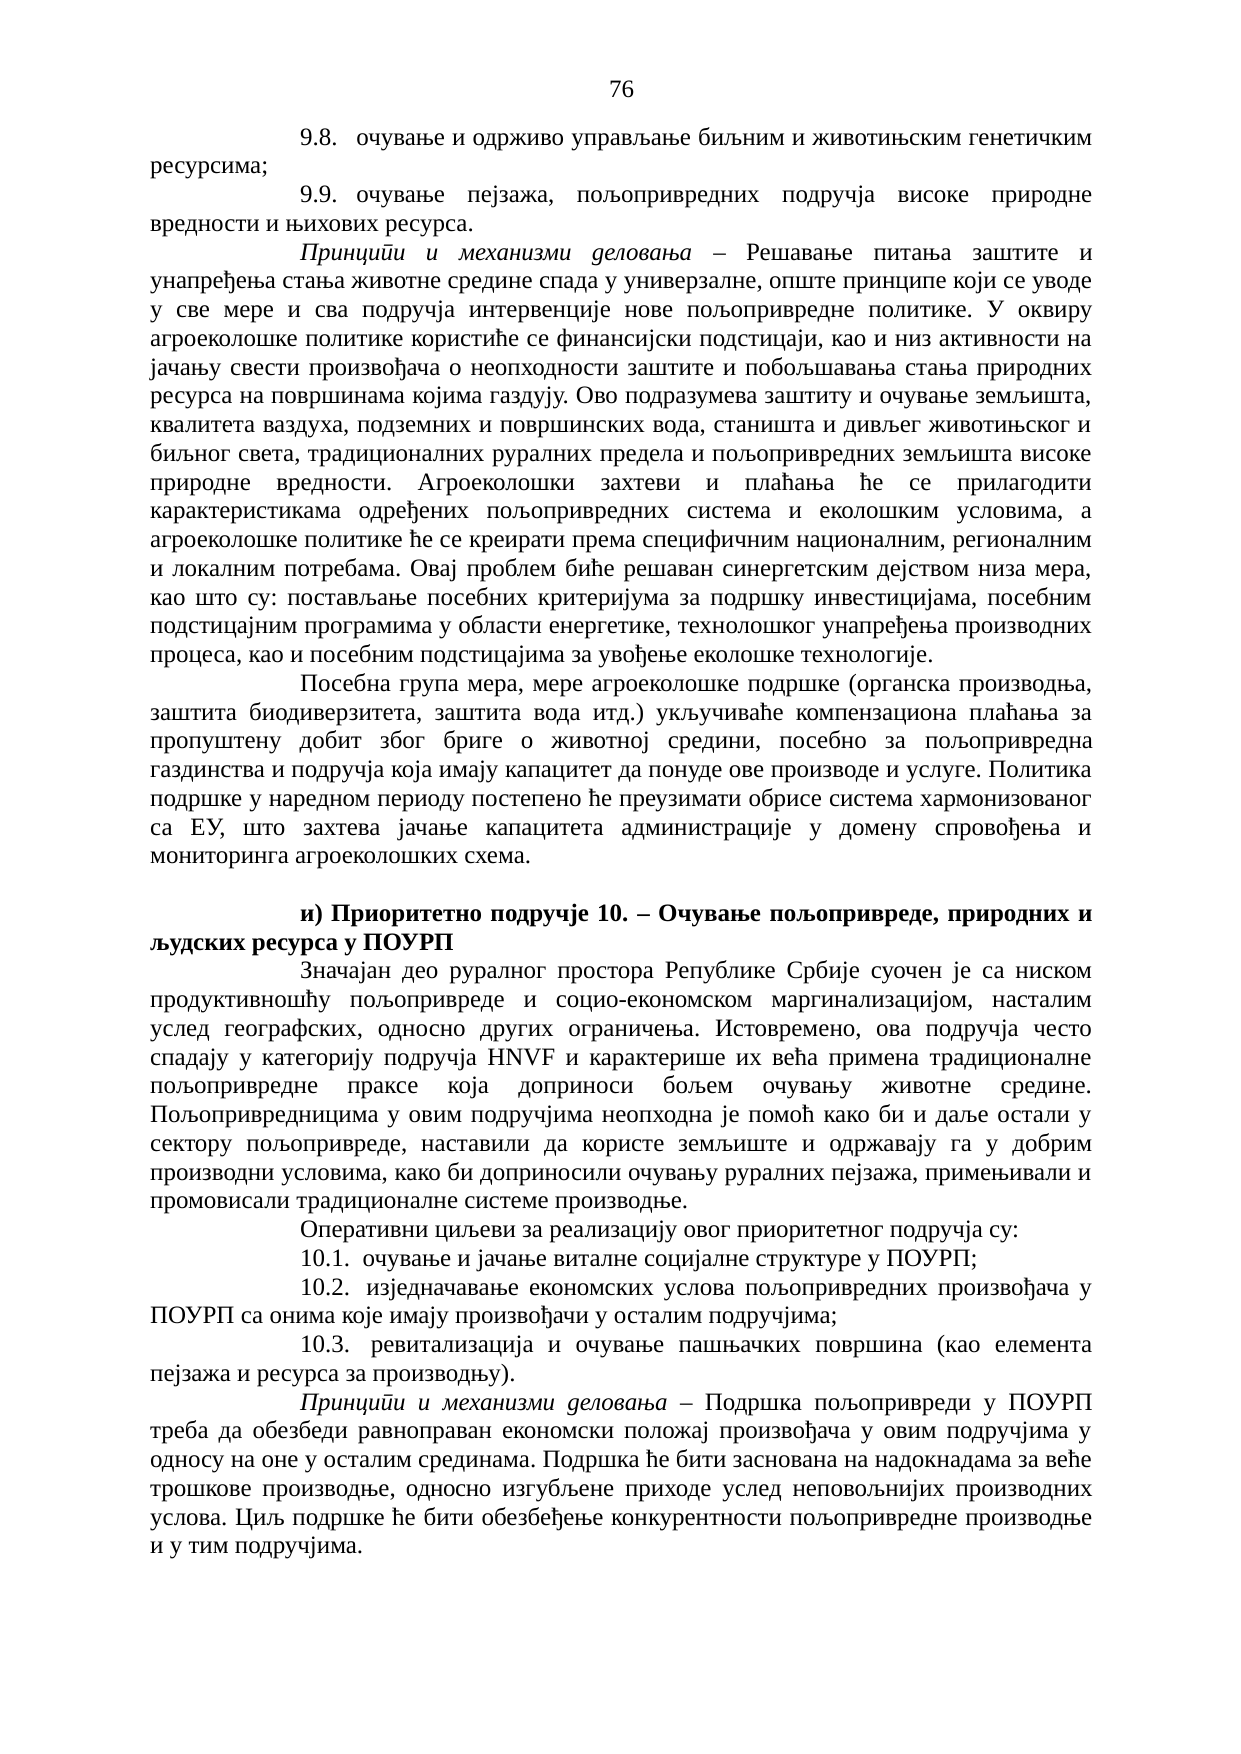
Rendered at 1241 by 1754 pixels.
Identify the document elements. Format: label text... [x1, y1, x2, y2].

text Принципи и механизми деловања – Решавање питања заштите и унапређења стања животне средине спада у универзалне, опште принципе који се уводе у све мере и сва подручја интервенције нове пољопривредне политике. У оквиру агроеколошке политике користиће се финансијски подстицаји, као и низ активности на јачању свести произвођача о неопходности заштите и побољшавања стања природних ресурса на површинама којима газдују. Ово подразумева заштиту и очување земљишта, квалитета ваздуха, подземних и површинских вода, станишта и дивљег животињског и биљног света, традиционалних руралних предела и пољопривредних земљишта високе природне вредности. Агроеколошки захтеви и плаћања ће се прилагодити карактеристикама одређених пољопривредних система и еколошким условима, а агроеколошке политике ће се креирати према специфичним националним, регионалним и локалним потребама. Овај проблем биће решаван синергетским дејством низа мера, као што су: постављање посебних критеријума за подршку инвестицијама, посебним подстицајним програмима у области енергетике, технолошког унапређења производних процеса, као и посебним подстицајима за увођење еколошке технологије. [150, 237, 1093, 668]
list очување и јачање виталне социјалне структуре у ПОУРП; [150, 1243, 1093, 1272]
text Посебна група мера, мере агроеколошке подршке (органска производња, заштита биодиверзитета, заштита вода итд.) укључиваће компензациона плаћања за пропуштену добит због бриге о животној средини, посебно за пољопривредна газдинства и подручја која имају капацитет да понуде ове производе и услуге. Политика подршке у наредном периоду постепено ће преузимати обрисе система хармонизованог са ЕУ, што захтева јачање капацитета администрације у домену спровођења и мониторинга агроеколошких схема. [150, 668, 1093, 869]
text и) Приоритетно подручје 10. – Очување пољопривреде, природних и људских ресурса у ПОУРП [150, 898, 1093, 956]
text Значајан део руралног простора Републике Србије суочен је са ниском продуктивношћу пољопривреде и социо-економском маргинализацијом, насталим услед географских, односно других ограничења. Истовремено, ова подручја често спадају у категорију подручја HNVF и карактерише их већа примена традиционалне пољопривредне праксе која доприноси бољем очувању животне средине. Пољопривредницима у овим подручјима неопходна је помоћ како би и даље остали у сектору пољопривреде, наставили да користе земљиште и одржавају га у добрим производни условима, како би доприносили очувању руралних пејзажа, примењивали и промовисали традиционалне системе производње. [150, 956, 1093, 1214]
list изједначавање економских услова пољопривредних произвођача у ПОУРП са онима које имају произвођачи у осталим подручјима; [150, 1272, 1093, 1329]
text Оперативни циљеви за реализацију овог приоритетног подручја су: [150, 1214, 1093, 1243]
list ревитализација и очување пашњачких површина (као елемента пејзажа и ресурса за производњу). [150, 1329, 1093, 1387]
text Принципи и механизми деловања – Подршка пољопривреди у ПОУРП треба да обезбеди равноправан економски положај произвођача у овим подручјима у односу на оне у осталим срединама. Подршка ће бити заснована на надокнадама за веће трошкове производње, односно изгубљене приходе услед неповољнијих производних услова. Циљ подршке ће бити обезбеђење конкурентности пољопривредне производње и у тим подручјима. [150, 1387, 1093, 1559]
list очување и одрживо управљање биљним и животињским генетичким ресурсима; [150, 122, 1093, 179]
list очување пејзажа, пољопривредних подручја високе природне вредности и њихових ресурса. [150, 179, 1093, 237]
